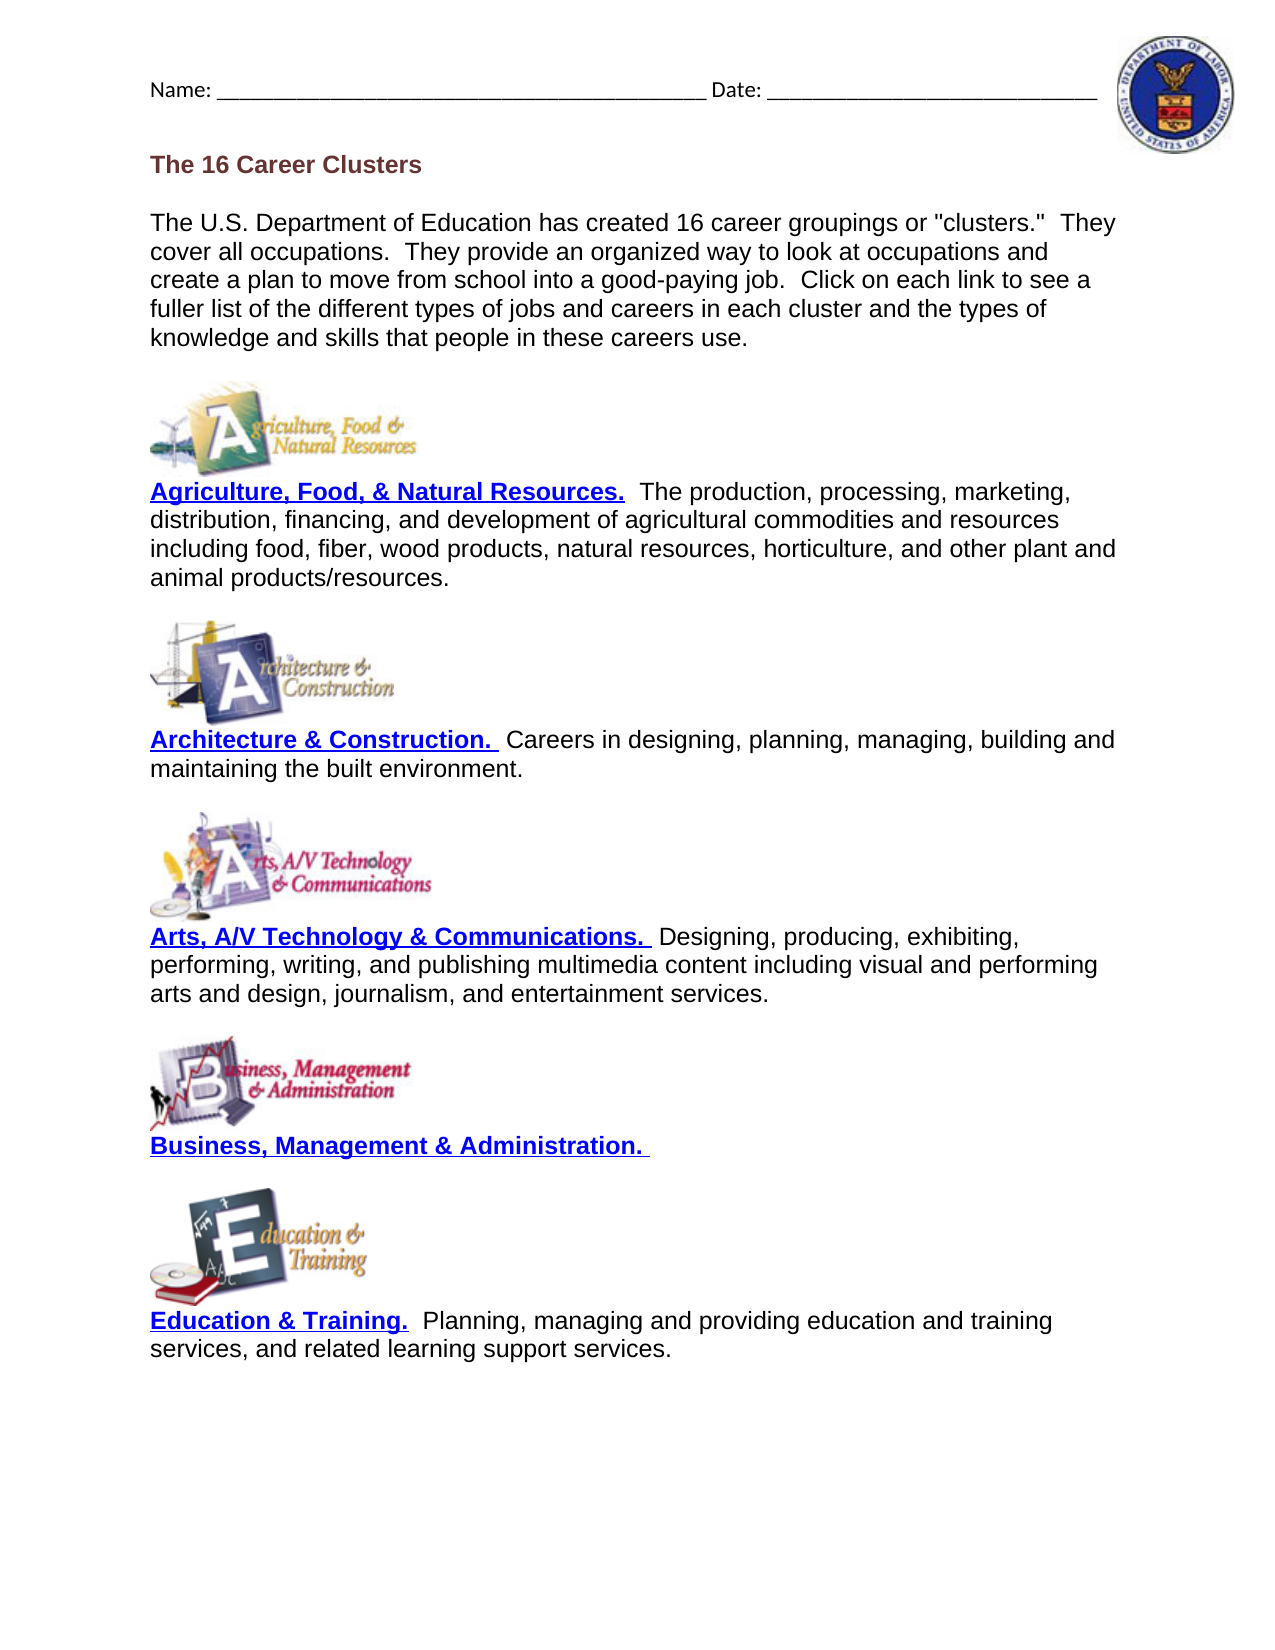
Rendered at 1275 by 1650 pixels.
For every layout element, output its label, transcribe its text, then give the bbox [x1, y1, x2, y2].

picture [150, 812, 432, 922]
text Business, Management & Administration. [150, 1037, 1125, 1159]
text The U.S. Department of Education has created 16 career groupings or "clusters." They cover all occupations. They provide an organized way to look at occupations and create a plan to move from school into a good-paying job. Click on each link to see a fuller list of the different types of jobs and careers in each cluster and the types of knowledge and skills that people in these careers use. [150, 208, 1125, 352]
picture [150, 381, 419, 477]
text Architecture & Construction. Careers in designing, planning, managing, building and maintaining the built environment. [150, 621, 1125, 783]
text Agriculture, Food, & Natural Resources. The production, processing, marketing, distribution, financing, and development of agricultural commodities and resources including food, fiber, wood products, natural resources, horticulture, and other plant and animal products/resources. [150, 381, 1125, 592]
text Arts, A/V Technology & Communications. Designing, producing, exhibiting, performing, writing, and publishing multimedia content including visual and performing arts and design, journalism, and entertainment services. [150, 812, 1125, 1008]
picture [150, 1188, 368, 1306]
picture [150, 620, 394, 726]
text Education & Training. Planning, managing and providing education and training services, and related learning support services. [150, 1188, 1125, 1363]
picture [150, 1036, 432, 1131]
text The 16 Career Clusters [150, 150, 1125, 179]
picture [1117, 36, 1235, 154]
